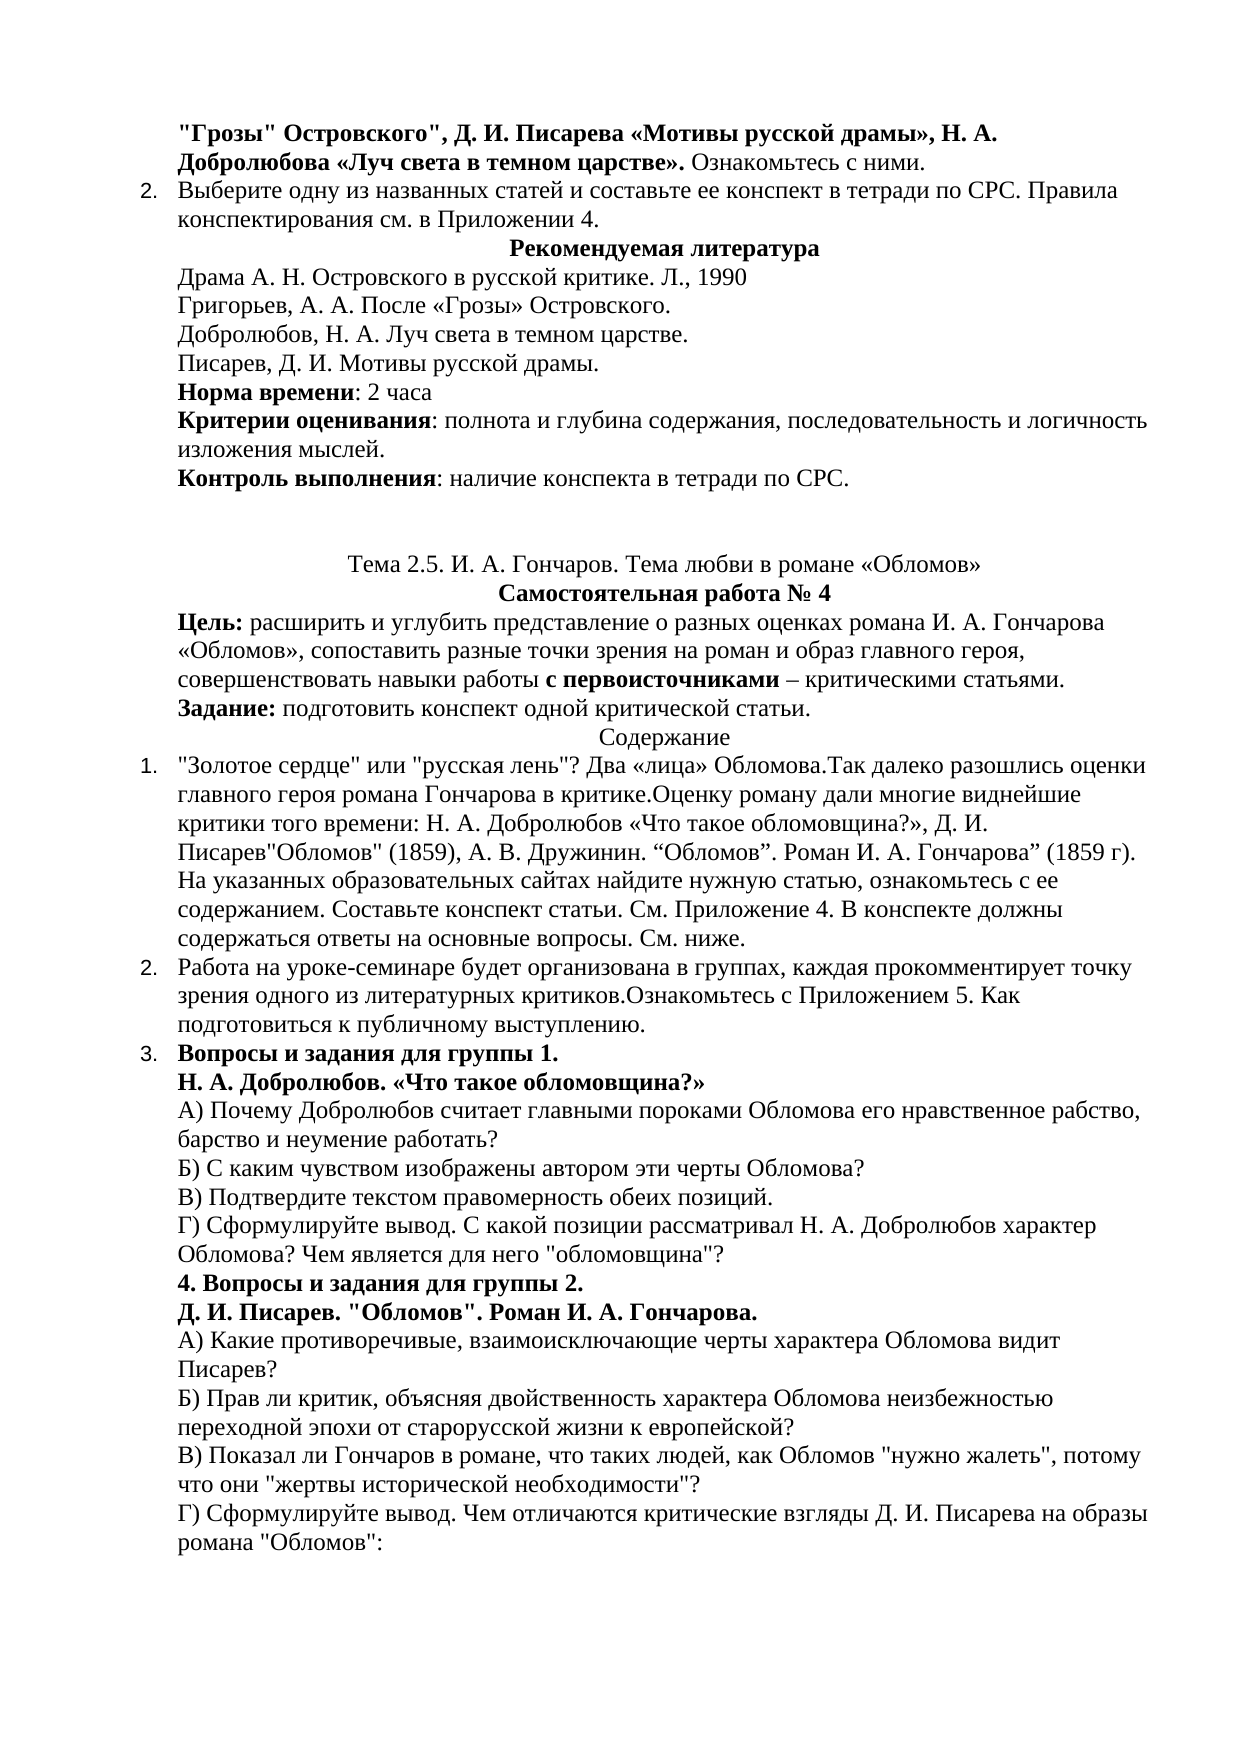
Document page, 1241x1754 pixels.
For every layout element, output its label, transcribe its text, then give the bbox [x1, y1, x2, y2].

text Г) Сформулируйте вывод. С какой позиции рассматривал Н. А. Добролюбов характер Обломова? Чем является для него "обломовщина"? [177, 1211, 1152, 1268]
text Драма А. Н. Островского в русской критике. Л., 1990 [177, 262, 1152, 291]
text Б) С каким чувством изображены автором эти черты Обломова? [177, 1153, 1152, 1182]
text Задание: подготовить конспект одной критической статьи. [177, 693, 1152, 722]
text 4. Вопросы и задания для группы 2. [177, 1268, 1152, 1297]
text Норма времени: 2 часа [177, 377, 1152, 406]
text Б) Прав ли критик, объясняя двойственность характера Обломова неизбежностью переходной эпохи от старорусской жизни к европейской? [177, 1383, 1152, 1441]
list Вопросы и задания для группы 1. [140, 1038, 1152, 1067]
text Самостоятельная работа № 4 [177, 578, 1152, 607]
text Д. И. Писарев. "Обломов". Роман И. А. Гончарова. [177, 1297, 1152, 1326]
text Цель: расширить и углубить представление о разных оценках романа И. А. Гончарова «Обломов», сопоставить разные точки зрения на роман и образ главного героя, совершенствовать навыки работы с первоисточниками – критическими статьями. [177, 607, 1152, 693]
text Содержание [177, 722, 1152, 751]
text Добролюбов, Н. А. Луч света в темном царстве. [177, 319, 1152, 348]
list "Золотое сердце" или "русская лень"? Два «лица» Обломова.Так далеко разошлись оценки главного героя романа Гончарова в критике.Оценку роману дали многие виднейшие критики того времени: Н. А. Добролюбов «Что такое обломовщина?», Д. И. Писарев"Обломов" (1859), А. В. Дружинин. “Обломов”. Роман И. А. Гончарова” (1859 г). На указанных образовательных сайтах найдите нужную статью, ознакомьтесь с ее содержанием. Составьте конспект статьи. См. Приложение 4. В конспекте должны содержаться ответы на основные вопросы. См. ниже. [140, 751, 1152, 952]
list Выберите одну из названных статей и составьте ее конспект в тетради по СРС. Правила конспектирования см. в Приложении 4. [140, 176, 1152, 233]
text Критерии оценивания: полнота и глубина содержания, последовательность и логичность изложения мыслей. [177, 406, 1152, 463]
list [140, 118, 1152, 176]
text В) Показал ли Гончаров в романе, что таких людей, как Обломов "нужно жалеть", потому что они "жертвы исторической необходимости"? [177, 1441, 1152, 1498]
text Г) Сформулируйте вывод. Чем отличаются критические взгляды Д. И. Писарева на образы романа "Обломов": [177, 1498, 1152, 1556]
text Н. А. Добролюбов. «Что такое обломовщина?» [177, 1067, 1152, 1096]
text Рекомендуемая литература [177, 233, 1152, 262]
text А) Какие противоречивые, взаимоисключающие черты характера Обломова видит Писарев? [177, 1326, 1152, 1383]
list Работа на уроке-семинаре будет организована в группах, каждая прокомментирует точку зрения одного из литературных критиков.Ознакомьтесь с Приложением 5. Как подготовиться к публичному выступлению. [140, 952, 1152, 1038]
text В) Подтвердите текстом правомерность обеих позиций. [177, 1182, 1152, 1211]
text Тема 2.5. И. А. Гончаров. Тема любви в романе «Обломов» [177, 549, 1152, 578]
text Контроль выполнения: наличие конспекта в тетради по СРС. [177, 463, 1152, 492]
text Писарев, Д. И. Мотивы русской драмы. [177, 348, 1152, 377]
text А) Почему Добролюбов считает главными пороками Обломова его нравственное рабство, барство и неумение работать? [177, 1096, 1152, 1153]
text Григорьев, А. А. После «Грозы» Островского. [177, 291, 1152, 319]
